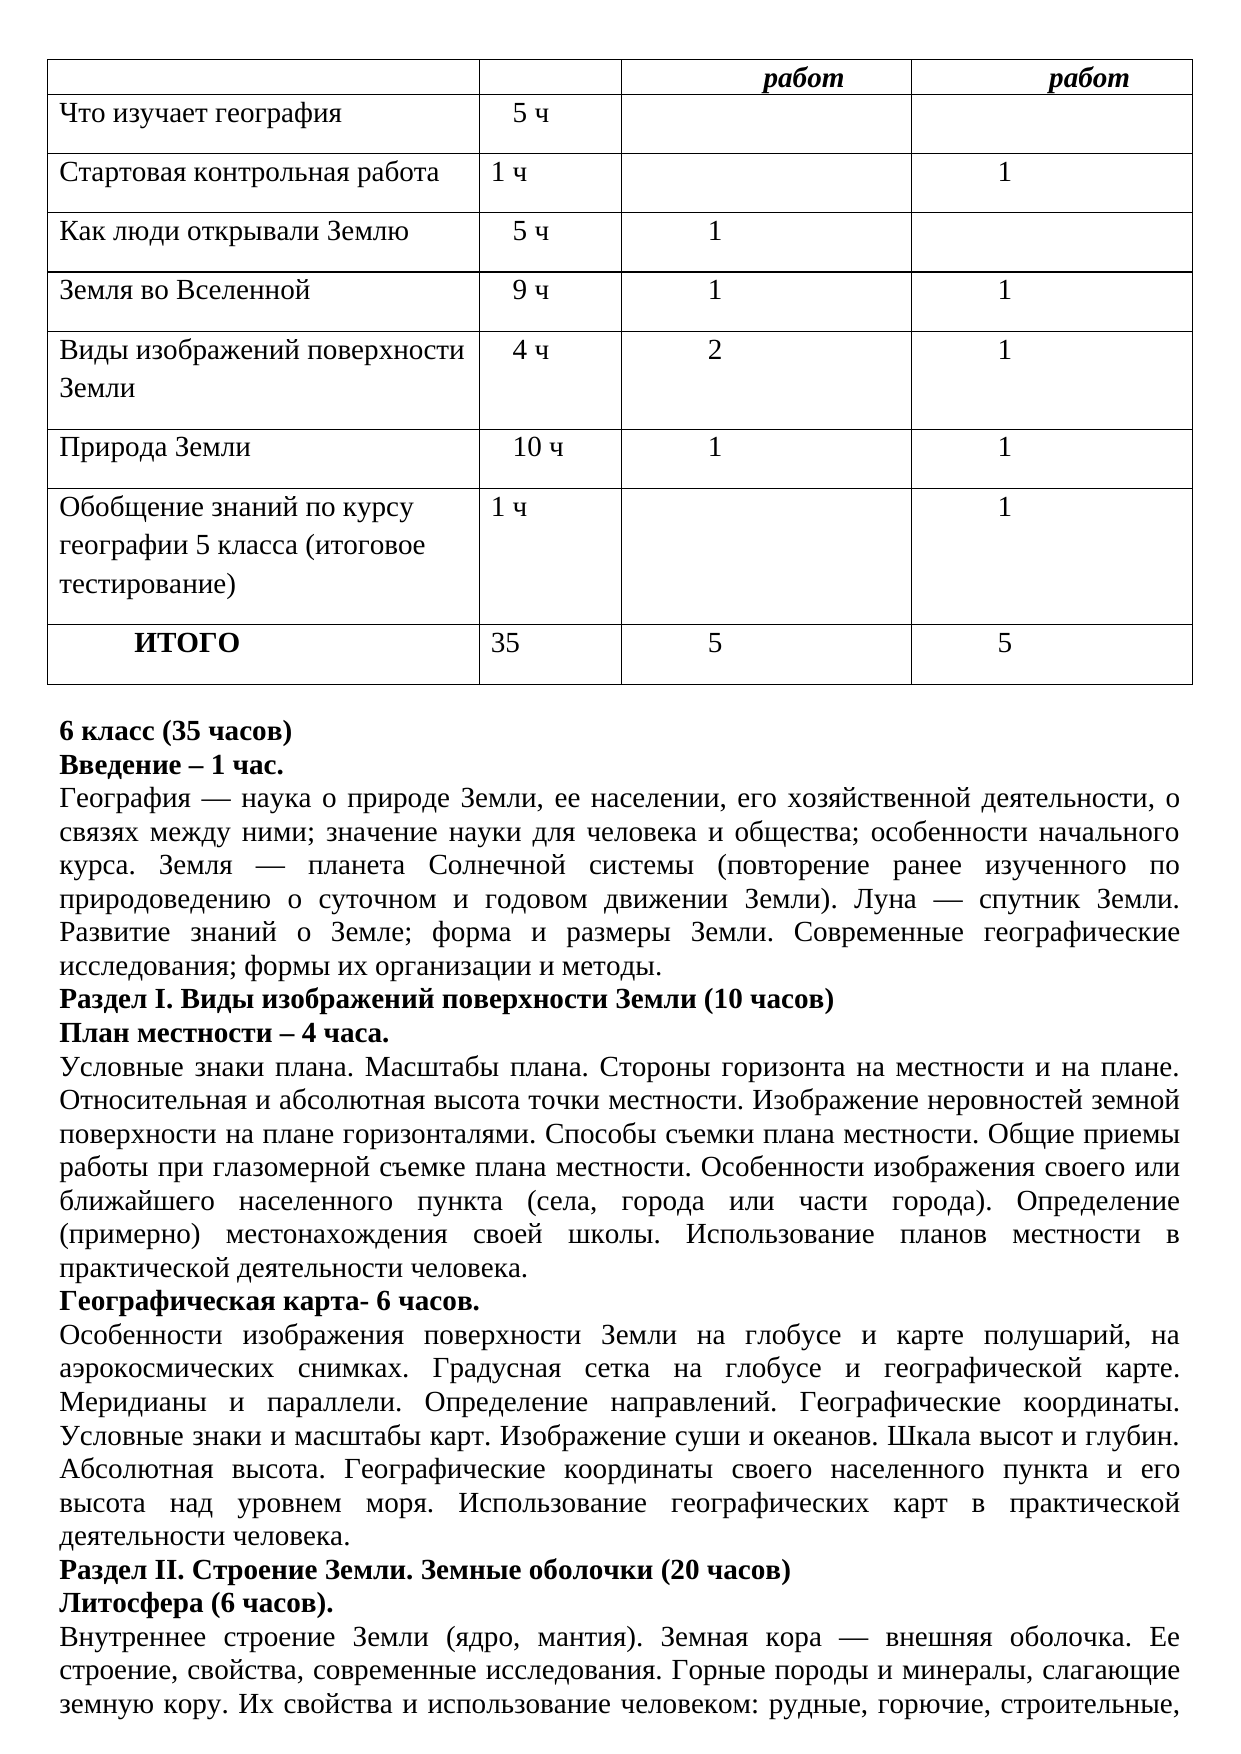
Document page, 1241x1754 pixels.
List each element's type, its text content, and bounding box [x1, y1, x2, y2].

table_cell 1 [912, 273, 1192, 331]
table_cell [622, 154, 911, 212]
table_cell 5 [622, 625, 911, 683]
text Раздел II. Строение Земли. Земные оболочки (20 часов) [59, 1552, 1181, 1585]
table_cell 1 [912, 489, 1192, 624]
table_cell [622, 489, 911, 624]
text Особенности изображения поверхности Земли на глобусе и карте полушарий, на аэрокосмических снимках. Градусная сетка на глобусе и географической карте. Меридианы и параллели. Определение направлений. Географические координаты. Условные знаки и масштабы карт. Изображение суши и океанов. Шкала высот и глубин. Абсолютная высота. Географические координаты своего населенного пункта и его высота над уровнем моря. Использование географических карт в практической деятельности человека. [59, 1317, 1181, 1552]
text Введение – 1 час. [59, 747, 1181, 780]
table_cell 1 [912, 430, 1192, 488]
table_cell 1 [912, 154, 1192, 212]
table_cell 1 ч [480, 154, 621, 212]
table_cell 1 ч [480, 489, 621, 624]
table_cell Контрольных работ [912, 60, 1192, 94]
table_cell 10 ч [480, 430, 621, 488]
text 6 класс (35 часов) [59, 713, 1181, 747]
text Раздел I. Виды изображений поверхности Земли (10 часов) [59, 982, 1181, 1015]
table_cell Стартовая контрольная работа [48, 154, 479, 212]
table_cell [622, 95, 911, 153]
table_cell 9 ч [480, 273, 621, 331]
table_cell [912, 213, 1192, 271]
table_cell Что изучает география [48, 95, 479, 153]
table_cell 5 ч [480, 213, 621, 271]
text Литосфера (6 часов). [59, 1585, 1181, 1619]
table_cell Обобщение знаний по курсу географии 5 класса (итоговое тестирование) [48, 489, 479, 624]
text Географическая карта- 6 часов. [59, 1283, 1181, 1317]
table_cell Как люди открывали Землю [48, 213, 479, 271]
table_cell [912, 95, 1192, 153]
table_cell 4 ч [480, 332, 621, 428]
table_cell 5 [912, 625, 1192, 683]
text География — наука о природе Земли, ее населении, его хозяйственной деятельности, о связях между ними; значение науки для человека и общества; особенности начального курса. Земля — планета Солнечной системы (повторение ранее изученного по природоведению о суточном и годовом движении Земли). Луна — спутник Земли. Развитие знаний о Земле; форма и размеры Земли. Современные географические исследования; формы их организации и методы. [59, 780, 1181, 982]
text Условные знаки плана. Масштабы плана. Стороны горизонта на местности и на плане. Относительная и абсолютная высота точки местности. Изображение неровностей земной поверхности на плане горизонталями. Способы съемки плана местности. Общие приемы работы при глазомерной съемке плана местности. Особенности изображения своего или ближайшего населенного пункта (села, города или части города). Определение (примерно) местонахождения своей школы. Использование планов местности в практической деятельности человека. [59, 1049, 1181, 1283]
table_cell 1 [912, 332, 1192, 428]
table_cell Виды изображений поверхности Земли [48, 332, 479, 428]
table_cell 1 [622, 273, 911, 331]
table_cell 5 ч [480, 95, 621, 153]
text План местности – 4 часа. [59, 1015, 1181, 1049]
table_cell Практических работ [622, 60, 911, 94]
table_cell Природа Земли [48, 430, 479, 488]
table_cell 1 [622, 213, 911, 271]
table_cell Земля во Вселенной [48, 273, 479, 331]
table_cell 1 [622, 430, 911, 488]
table_cell ИТОГО [48, 625, 479, 683]
table_cell 35 [480, 625, 621, 683]
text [59, 1619, 1181, 1719]
table_cell 2 [622, 332, 911, 428]
